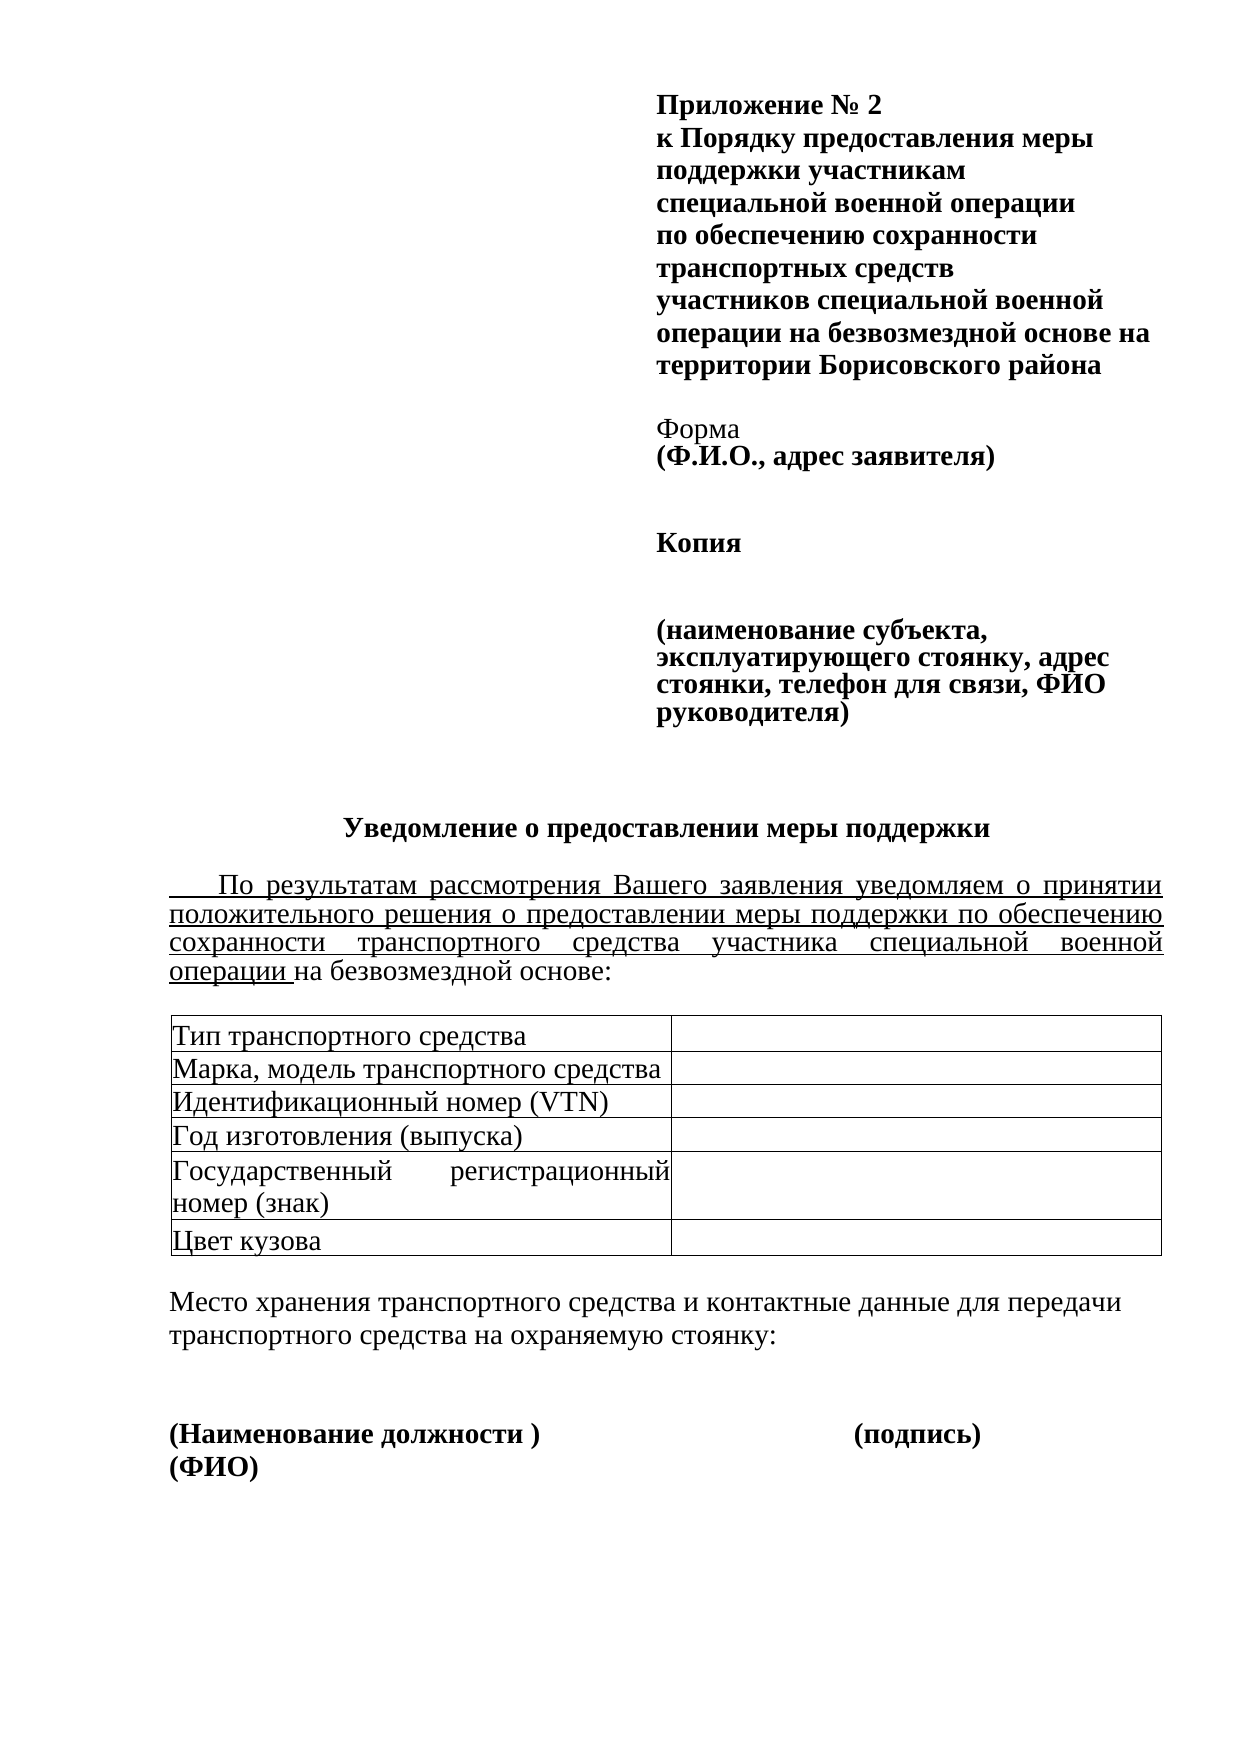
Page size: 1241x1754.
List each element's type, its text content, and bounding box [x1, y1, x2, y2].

table_cell [672, 1220, 1161, 1255]
table_header [672, 1016, 1161, 1051]
text Место хранения транспортного средства и контактные данные для передачи транспортного средства на охраняемую стоянку: [169, 1285, 1163, 1351]
text По результатам рассмотрения Вашего заявления уведомляем о принятии положительного решения о предоставлении меры поддержки по обеспечению сохранности транспортного средства участника специальной военной операции на безвозмездной основе: [169, 872, 1163, 896]
text Форма (Ф.И.О., адрес заявителя) [656, 417, 1159, 471]
text По результатам рассмотрения Вашего заявления уведомляем о принятии положительного решения о предоставлении меры поддержки по обеспечению сохранности транспортного средства участника специальной военной операции на безвозмездной основе: [169, 955, 1163, 986]
table_cell Идентификационный номер (VTN) [172, 1085, 671, 1117]
table_header Тип транспортного средства [172, 1016, 671, 1051]
table_cell [672, 1118, 1161, 1151]
text (наименование субъекта, эксплуатирующего стоянку, адрес стоянки, телефон для связи, ФИО руководителя) [656, 618, 1159, 726]
text Приложение № 2 к Порядку предоставления меры поддержки участникам специальной военной операции по обеспечению сохранности транспортных средств участников специальной военной операции на безвозмездной основе на территории Борисовского района [656, 89, 1159, 381]
table_cell Марка, модель транспортного средства [172, 1052, 671, 1084]
table_cell Год изготовления (выпуска) [172, 1118, 671, 1151]
text Уведомление о предоставлении меры поддержки [169, 815, 1163, 843]
table_cell Государственный регистрационный номер (знак) [172, 1152, 671, 1219]
table_cell Цвет кузова [172, 1220, 671, 1255]
table_cell [672, 1052, 1161, 1084]
text По результатам рассмотрения Вашего заявления уведомляем о принятии положительного решения о предоставлении меры поддержки по обеспечению сохранности транспортного средства участника специальной военной операции на безвозмездной основе: [169, 927, 1163, 954]
text (Наименование должности ) (подпись) (ФИО) [169, 1417, 1163, 1483]
text По результатам рассмотрения Вашего заявления уведомляем о принятии положительного решения о предоставлении меры поддержки по обеспечению сохранности транспортного средства участника специальной военной операции на безвозмездной основе: [169, 898, 1163, 925]
table_cell [672, 1152, 1161, 1219]
text Копия [656, 531, 1159, 558]
table_cell [672, 1085, 1161, 1117]
